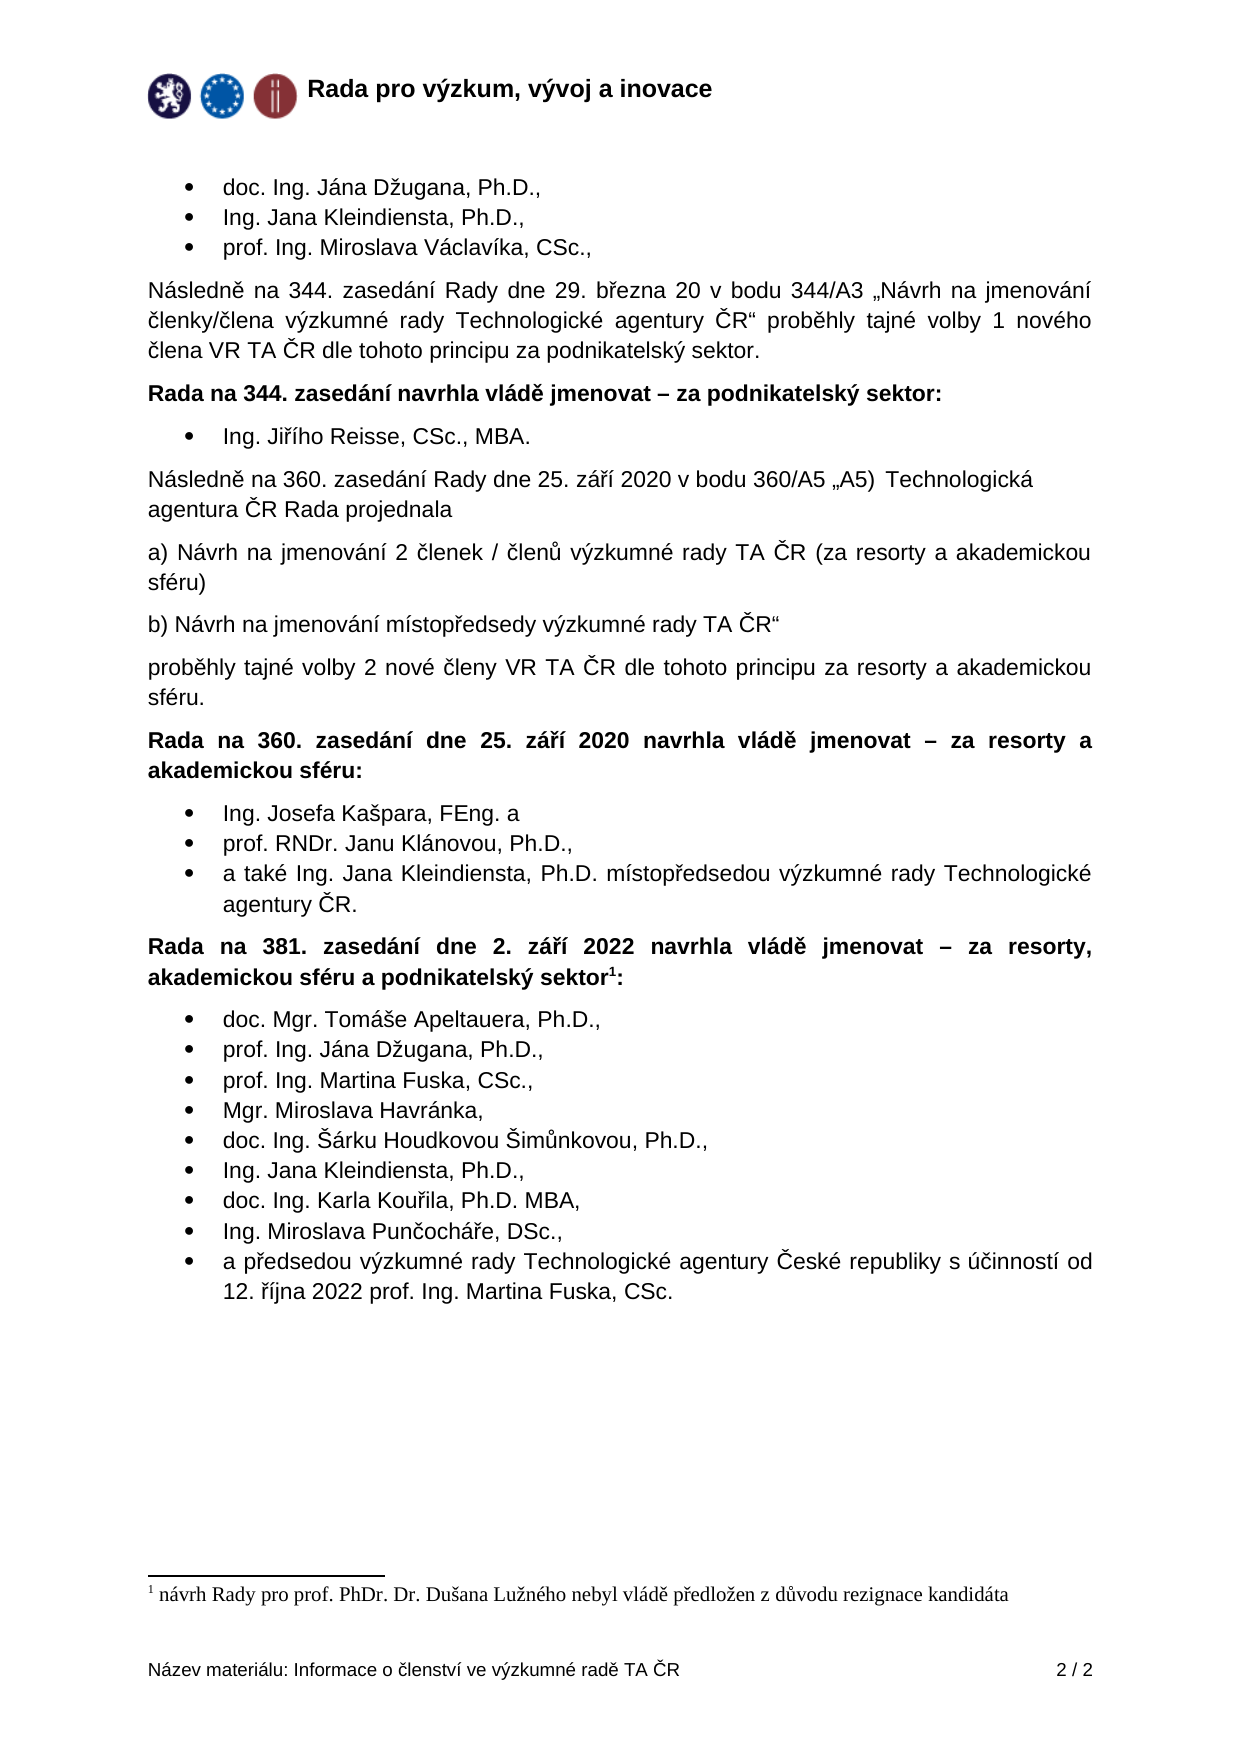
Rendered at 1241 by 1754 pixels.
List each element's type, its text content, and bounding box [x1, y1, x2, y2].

list prof. Ing. Jána Džugana, Ph.D., [185, 1036, 1093, 1063]
list doc. Ing. Šárku Houdkovou Šimůnkovou, Ph.D., [185, 1127, 1093, 1153]
list Mgr. Miroslava Havránka, [185, 1097, 1093, 1123]
list doc. Ing. Karla Kouřila, Ph.D. MBA, [185, 1187, 1093, 1214]
text b) Návrh na jmenování místopředsedy výzkumné rady TA ČR“ [148, 611, 1093, 638]
list Ing. Josefa Kašpara, FEng. a [185, 800, 1093, 826]
list doc. Ing. Jána Džugana, Ph.D., [185, 174, 1093, 200]
list Ing. Miroslava Punčocháře, DSc., [185, 1218, 1093, 1244]
list prof. Ing. Miroslava Václavíka, CSc., [185, 234, 1093, 261]
text Následně na 360. zasedání Rady dne 25. září 2020 v bodu 360/A5 „A5) Technologická agentura ČR Rada projednala [148, 466, 1093, 522]
list Ing. Jana Kleindiensta, Ph.D., [185, 1157, 1093, 1184]
text a) Návrh na jmenování 2 členek / členů výzkumné rady TA ČR (za resorty a akademickou sféru) [148, 538, 1093, 595]
list prof. RNDr. Janu Klánovou, Ph.D., [185, 830, 1093, 857]
list prof. Ing. Martina Fuska, CSc., [185, 1067, 1093, 1093]
text proběhly tajné volby 2 nové členy VR TA ČR dle tohoto principu za resorty a akademickou sféru. [148, 654, 1093, 711]
list a předsedou výzkumné rady Technologické agentury České republiky s účinností od 12. října 2022 prof. Ing. Martina Fuska, CSc. [185, 1248, 1093, 1304]
text Rada na 344. zasedání navrhla vládě jmenovat – za podnikatelský sektor: [148, 380, 1093, 407]
list Ing. Jana Kleindiensta, Ph.D., [185, 204, 1093, 231]
text Rada na 360. zasedání dne 25. září 2020 navrhla vládě jmenovat – za resorty a akademickou sféru: [148, 727, 1093, 784]
text Rada na 381. zasedání dne 2. září 2022 navrhla vládě jmenovat – za resorty, akademickou sféru a podnikatelský sektor: [148, 933, 1093, 990]
picture [147, 73, 298, 120]
list Ing. Jiřího Reisse, CSc., MBA. [185, 423, 1093, 449]
list a také Ing. Jana Kleindiensta, Ph.D. místopředsedou výzkumné rady Technologické agentury ČR. [185, 860, 1093, 917]
text Následně na 344. zasedání Rady dne 29. března 20 v bodu 344/A3 „Návrh na jmenování členky/člena výzkumné rady Technologické agentury ČR“ proběhly tajné volby 1 nového člena VR TA ČR dle tohoto principu za podnikatelský sektor. [148, 277, 1093, 364]
list doc. Mgr. Tomáše Apeltauera, Ph.D., [185, 1006, 1093, 1033]
